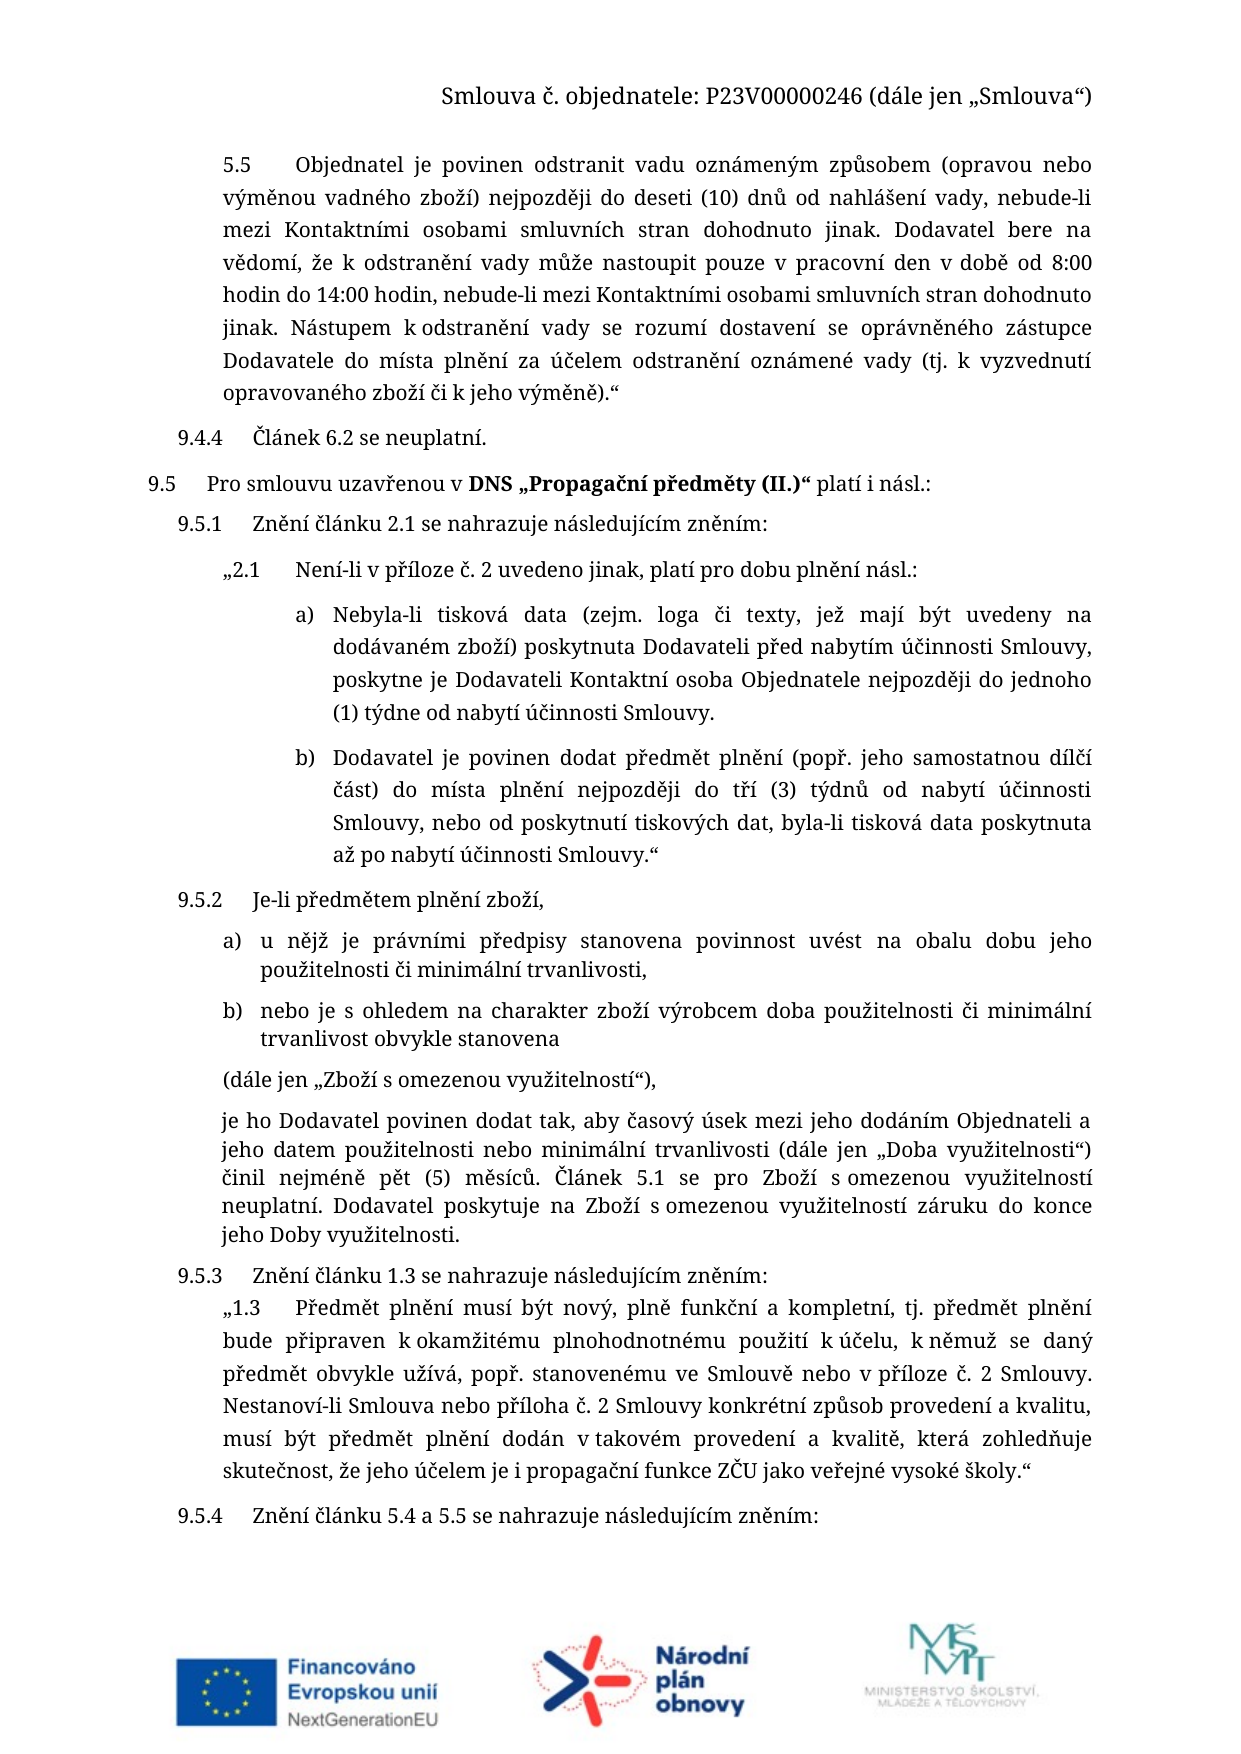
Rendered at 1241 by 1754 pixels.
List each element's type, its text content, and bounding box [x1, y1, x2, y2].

list Znění článku 1.3 se nahrazuje následujícím zněním: [177, 1261, 1093, 1289]
list Článek 6.2 se neuplatní. [177, 423, 1093, 452]
picture [147, 1577, 1093, 1754]
text (dále jen „Zboží s omezenou využitelností“), [223, 1065, 1093, 1094]
list nebo je s ohledem na charakter zboží výrobcem doba použitelnosti či minimální trvanlivost obvykle stanovena [223, 996, 1093, 1053]
list 5.5 Objednatel je povinen odstranit vadu oznámeným způsobem (opravou nebo výměnou vadného zboží) nejpozději do deseti (10) dnů od nahlášení vady, nebude-li mezi Kontaktními osobami smluvních stran dohodnuto jinak. Dodavatel bere na vědomí, že k odstranění vady může nastoupit pouze v pracovní den v době od 8:00 hodin do 14:00 hodin, nebude-li mezi Kontaktními osobami smluvních stran dohodnuto jinak. Nástupem k odstranění vady se rozumí dostavení se oprávněného zástupce Dodavatele do místa plnění za účelem odstranění oznámené vady (tj. k vyzvednutí opravovaného zboží či k jeho výměně).“ [223, 150, 1093, 407]
list u nějž je právními předpisy stanovena povinnost uvést na obalu dobu jeho použitelnosti či minimální trvanlivosti, [223, 927, 1093, 983]
list Pro smlouvu uzavřenou v DNS „Propagační předměty (II.)“ platí i násl.: [148, 469, 1093, 497]
list „2.1 Není-li v příloze č. 2 uvedeno jinak, platí pro dobu plnění násl.: [223, 555, 1093, 583]
list Znění článku 5.4 a 5.5 se nahrazuje následujícím zněním: [177, 1502, 1093, 1530]
list Je-li předmětem plnění zboží, [177, 886, 1093, 914]
list Dodavatel je povinen dodat předmět plnění (popř. jeho samostatnou dílčí část) do místa plnění nejpozději do tří (3) týdnů od nabytí účinnosti Smlouvy, nebo od poskytnutí tiskových dat, byla-li tisková data poskytnuta až po nabytí účinnosti Smlouvy.“ [295, 743, 1093, 869]
text je ho Dodavatel povinen dodat tak, aby časový úsek mezi jeho dodáním Objednateli a jeho datem použitelnosti nebo minimální trvanlivosti (dále jen „Doba využitelnosti“) činil nejméně pět (5) měsíců. Článek 5.1 se pro Zboží s omezenou využitelností neuplatní. Dodavatel poskytuje na Zboží s omezenou využitelností záruku do konce jeho Doby využitelnosti. [221, 1106, 1093, 1248]
list „1.3 Předmět plnění musí být nový, plně funkční a kompletní, tj. předmět plnění bude připraven k okamžitému plnohodnotnému použití k účelu, k němuž se daný předmět obvykle užívá, popř. stanovenému ve Smlouvě nebo v příloze č. 2 Smlouvy. Nestanoví-li Smlouva nebo příloha č. 2 Smlouvy konkrétní způsob provedení a kvalitu, musí být předmět plnění dodán v takovém provedení a kvalitě, která zohledňuje skutečnost, že jeho účelem je i propagační funkce ZČU jako veřejné vysoké školy.“ [223, 1293, 1093, 1485]
list Nebyla-li tisková data (zejm. loga či texty, jež mají být uvedeny na dodávaném zboží) poskytnuta Dodavateli před nabytím účinnosti Smlouvy, poskytne je Dodavateli Kontaktní osoba Objednatele nejpozději do jednoho (1) týdne od nabytí účinnosti Smlouvy. [295, 600, 1093, 726]
list Znění článku 2.1 se nahrazuje následujícím zněním: [177, 509, 1093, 538]
